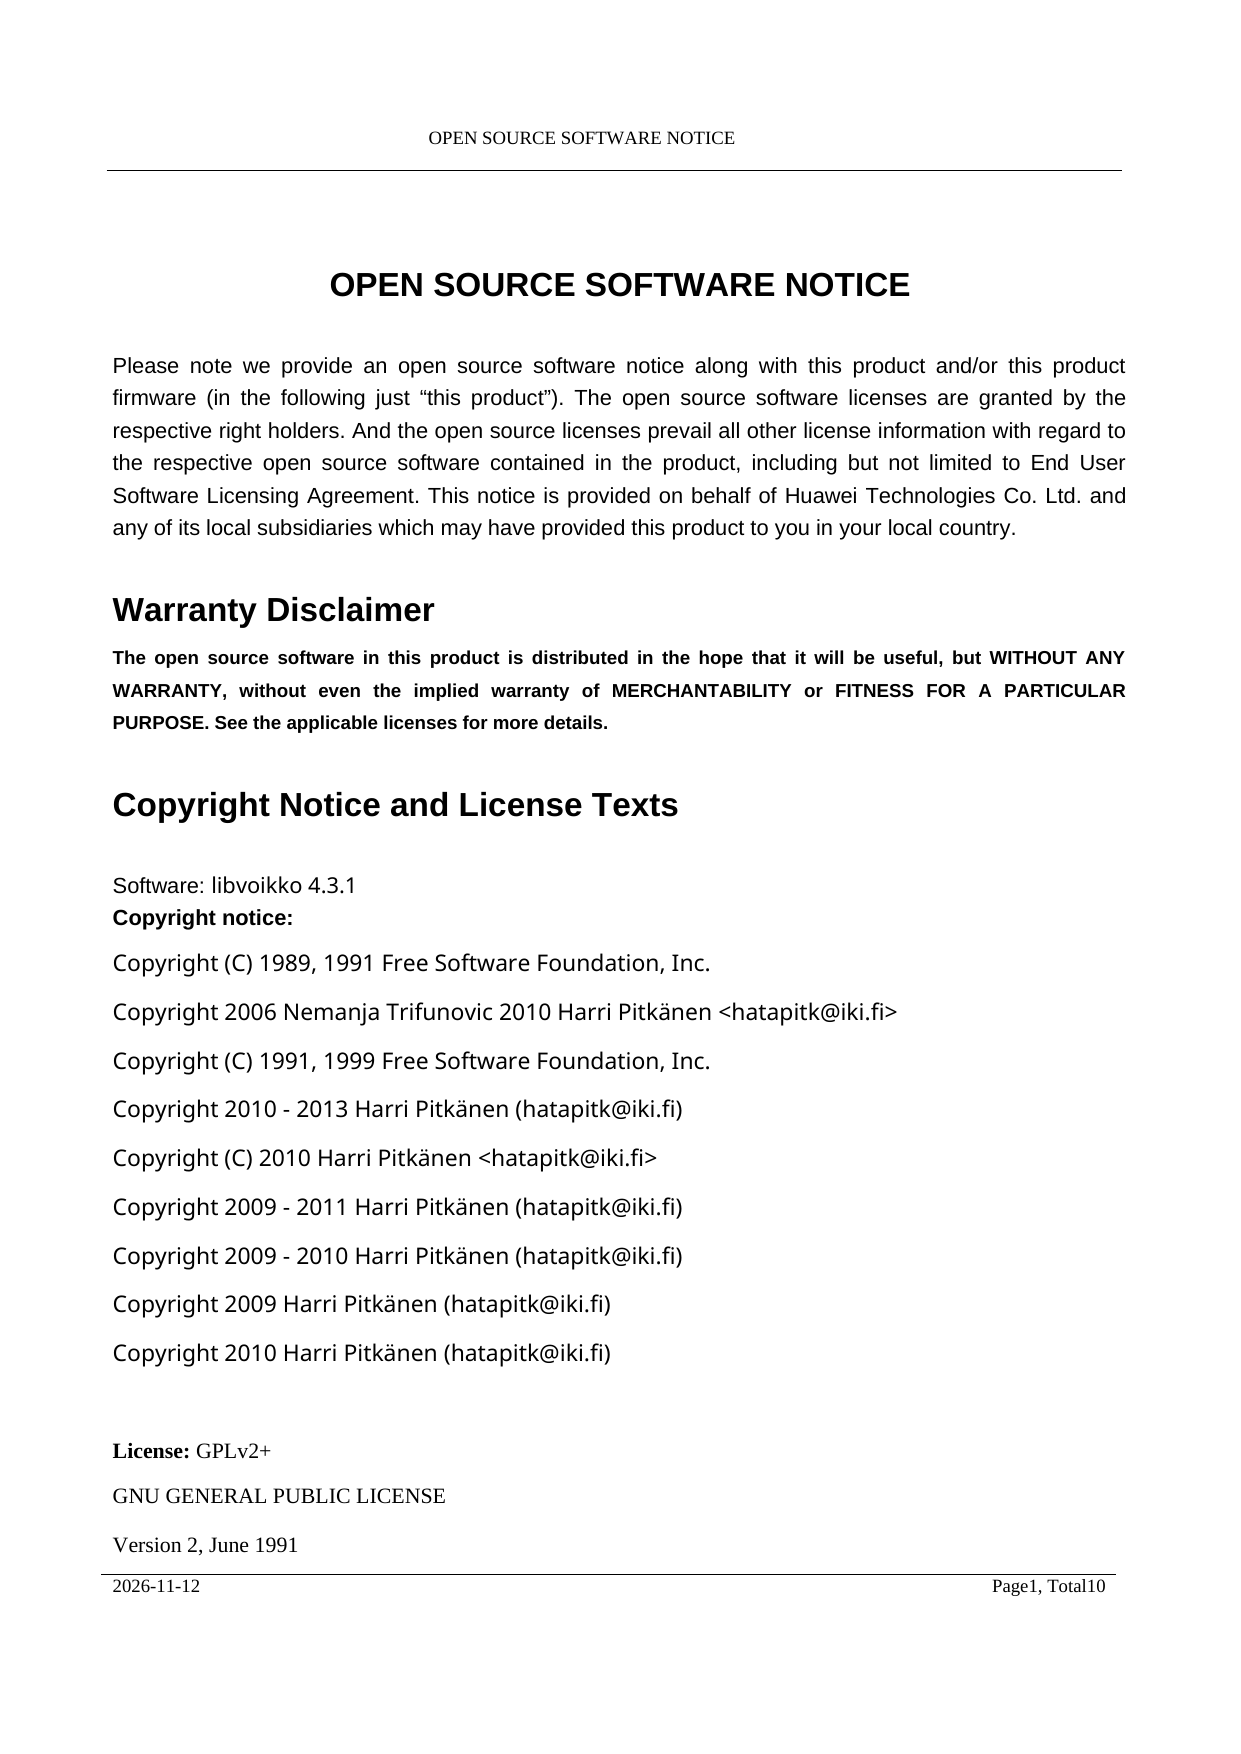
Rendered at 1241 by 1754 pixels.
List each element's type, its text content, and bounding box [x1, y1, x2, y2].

text Copyright notice: [112, 901, 1128, 934]
text Copyright (C) 1989, 1991 Free Software Foundation, Inc. Copyright 2006 Nemanja Trifunovic 2010 Harri Pitkänen <hatapitk@iki.fi> Copyright (C) 1991, 1999 Free Software Foundation, Inc. Copyright 2010 - 2013 Harri Pitkänen (hatapitk@iki.fi) Copyright (C) 2010 Harri Pitkänen <hatapitk@iki.fi> Copyright 2009 - 2011 Harri Pitkänen (hatapitk@iki.fi) Copyright 2009 - 2010 Harri Pitkänen (hatapitk@iki.fi) Copyright 2009 Harri Pitkänen (hatapitk@iki.fi) Copyright 2010 Harri Pitkänen (hatapitk@iki.fi) [112, 947, 1128, 1418]
text OPEN SOURCE SOFTWARE NOTICE [112, 251, 1128, 316]
text Copyright Notice and License Texts [112, 771, 1128, 836]
text License: GPLv2+ [112, 1434, 1128, 1467]
text Warranty Disclaimer [112, 576, 1128, 641]
text Please note we provide an open source software notice along with this product and/or this product firmware (in the following just “this product”). The open source software licenses are granted by the respective right holders. And the open source licenses prevail all other license information with regard to the respective open source software contained in the product, including but not limited to End User Software Licensing Agreement. This notice is provided on behalf of Huawei Technologies Co. Ltd. and any of its local subsidiaries which may have provided this product to you in your local country. [112, 349, 1128, 544]
text The open source software in this product is distributed in the hope that it will be useful, but WITHOUT ANY WARRANTY, without even the implied warranty of MERCHANTABILITY or FITNESS FOR A PARTICULAR PURPOSE. See the applicable licenses for more details. [112, 641, 1128, 739]
text Software: libvoikko 4.3.1 [112, 869, 1128, 901]
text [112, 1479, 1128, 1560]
